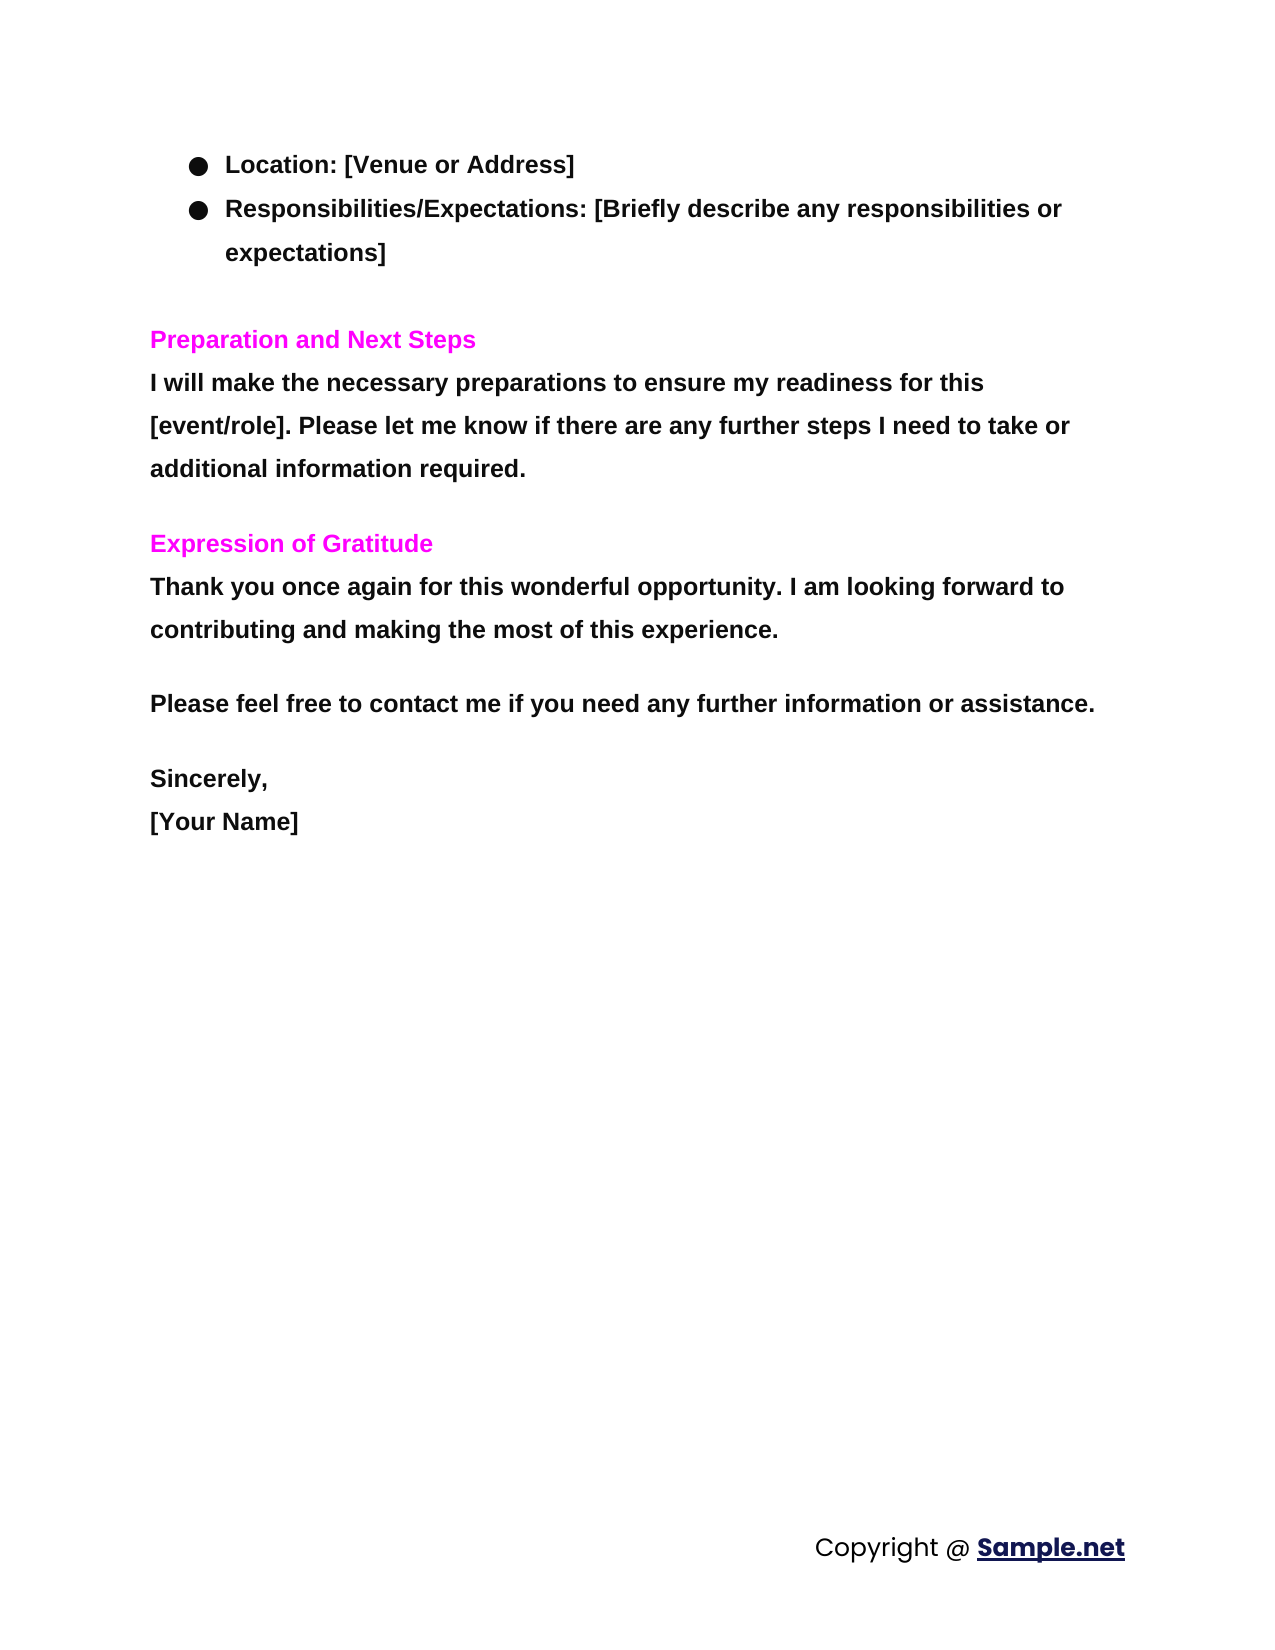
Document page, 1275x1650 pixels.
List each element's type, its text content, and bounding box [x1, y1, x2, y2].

text Please feel free to contact me if you need any further information or assistance. [150, 689, 1125, 718]
list Location: [Venue or Address] [187, 150, 1125, 179]
text Sincerely, [Your Name] [150, 764, 1125, 836]
text Preparation and Next Steps I will make the necessary preparations to ensure my readiness for this [event/role]. Please let me know if there are any further steps I need to take or additional information required. [150, 325, 1125, 483]
text Expression of Gratitude Thank you once again for this wonderful opportunity. I am looking forward to contributing and making the most of this experience. [150, 529, 1125, 644]
list Responsibilities/Expectations: [Briefly describe any responsibilities or expectations] [187, 194, 1125, 267]
